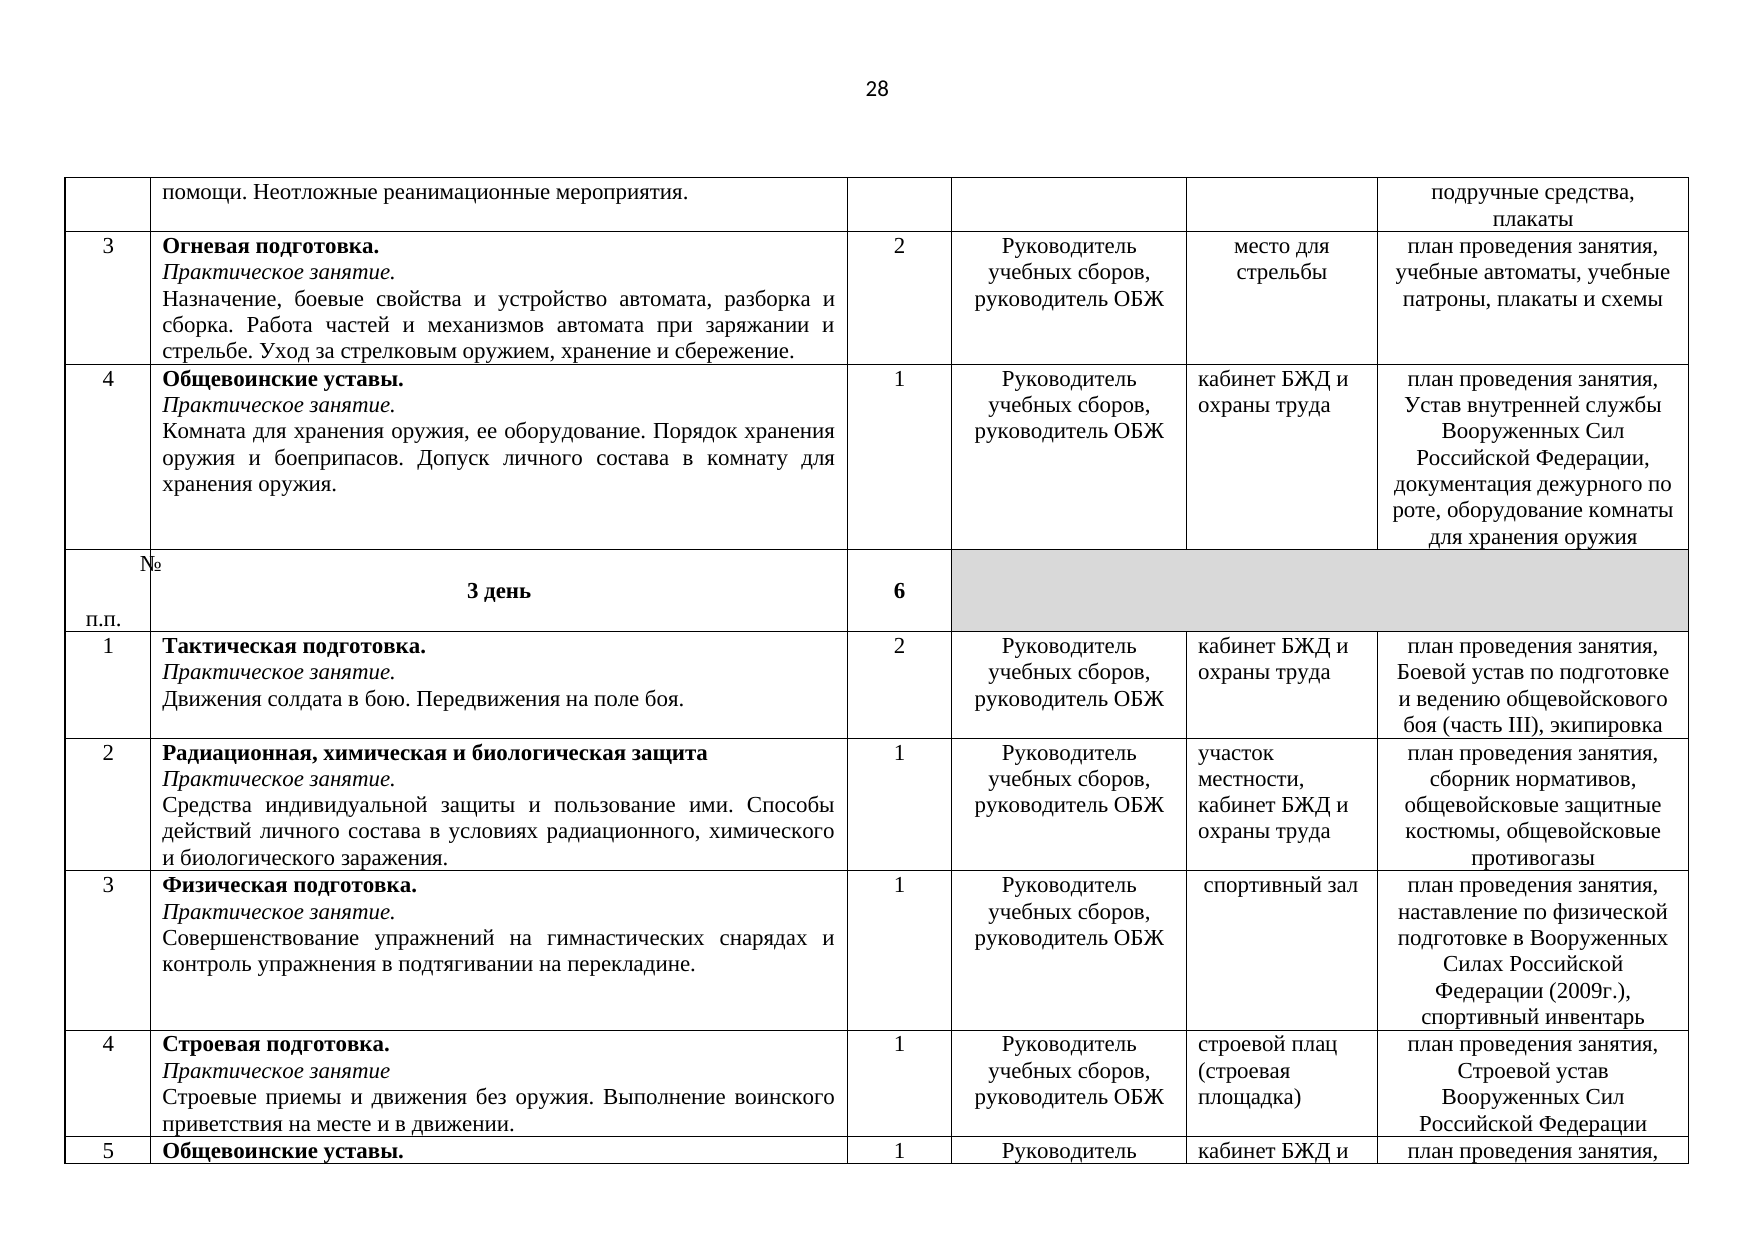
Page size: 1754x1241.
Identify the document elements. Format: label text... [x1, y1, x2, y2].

table_cell участок местности, кабинет БЖД и охраны труда [1187, 739, 1377, 870]
table_cell кабинет БЖД и охраны труда [1187, 365, 1377, 549]
table_cell Огневая подготовка. Практическое занятие. Назначение, боевые свойства и устройство автомата, разборка и сборка. Работа частей и механизмов автомата при заряжании и стрельбе. Уход за стрелковым оружием, хранение и сбережение. [151, 232, 847, 364]
table_cell 2 [848, 632, 951, 737]
table_cell кабинет БЖД и охраны труда [1187, 632, 1377, 737]
table_cell Руководитель учебных сборов, руководитель ОБЖ [952, 739, 1186, 870]
table_cell 4 [66, 1031, 150, 1136]
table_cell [1378, 178, 1688, 231]
table_cell Руководитель учебных сборов, руководитель ОБЖ [952, 871, 1186, 1029]
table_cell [952, 1137, 1186, 1163]
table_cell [1187, 1137, 1377, 1163]
table_cell Тактическая подготовка. Практическое занятие. Движения солдата в бою. Передвижения на поле боя. [151, 632, 847, 737]
table_cell 2 [848, 232, 951, 364]
table_cell Общевоинские уставы. Практическое занятие. Комната для хранения оружия, ее оборудование. Порядок хранения оружия и боеприпасов. Допуск личного состава в комнату для хранения оружия. [151, 365, 847, 549]
table_cell Физическая подготовка. Практическое занятие. Совершенствование упражнений на гимнастических снарядах и контроль упражнения в подтягивании на перекладине. [151, 871, 847, 1029]
table_cell [952, 550, 1688, 631]
table_cell Руководитель учебных сборов, руководитель ОБЖ [952, 232, 1186, 364]
table_cell план проведения занятия, учебные автоматы, учебные патроны, плакаты и схемы [1378, 232, 1688, 364]
table_cell Руководитель учебных сборов, руководитель ОБЖ [952, 365, 1186, 549]
table_cell Руководитель учебных сборов, руководитель ОБЖ [952, 632, 1186, 737]
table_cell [1378, 1137, 1688, 1163]
table_cell план проведения занятия, наставление по физической подготовке в Вооруженных Силах Российской Федерации (2009г.), спортивный инвентарь [1378, 871, 1688, 1029]
table_cell 3 [66, 871, 150, 1029]
table_cell 3 [66, 232, 150, 364]
table_cell план проведения занятия, сборник нормативов, общевойсковые защитные костюмы, общевойсковые противогазы [1378, 739, 1688, 870]
table_cell 2 [848, 178, 951, 231]
table_cell место для стрельбы [1187, 232, 1377, 364]
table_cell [1187, 178, 1377, 231]
table_cell 6 [848, 550, 951, 631]
table_cell 1 [848, 1031, 951, 1136]
table_cell Радиационная, химическая и биологическая защита Практическое занятие. Средства индивидуальной защиты и пользование ими. Способы действий личного состава в условиях радиационного, химического и биологического заражения. [151, 739, 847, 870]
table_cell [151, 1137, 847, 1163]
table_cell 1 [848, 365, 951, 549]
table_cell план проведения занятия, Боевой устав по подготовке и ведению общевойскового боя (часть III), экипировка [1378, 632, 1688, 737]
table_cell спортивный зал [1187, 871, 1377, 1029]
table_cell 1 [66, 632, 150, 737]
table_cell 2 [66, 739, 150, 870]
table_cell 3 день [151, 550, 847, 631]
table_cell 2 [66, 178, 150, 231]
table_cell план проведения занятия, Устав внутренней службы Вооруженных Сил Российской Федерации, документация дежурного по роте, оборудование комнаты для хранения оружия [1378, 365, 1688, 549]
table_cell 1 [848, 1137, 951, 1163]
table_cell Строевая подготовка. Практическое занятие Строевые приемы и движения без оружия. Выполнение воинского приветствия на месте и в движении. [151, 1031, 847, 1136]
table_cell строевой плац (строевая площадка) [1187, 1031, 1377, 1136]
table_cell 5 [66, 1137, 150, 1163]
table_cell 1 [848, 739, 951, 870]
table_cell 1 [848, 871, 951, 1029]
table_cell 4 [66, 365, 150, 549]
table_cell Руководитель учебных сборов, руководитель ОБЖ [952, 1031, 1186, 1136]
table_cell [952, 178, 1186, 231]
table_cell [151, 178, 847, 231]
table_cell план проведения занятия, Строевой устав Вооруженных Сил Российской Федерации [1378, 1031, 1688, 1136]
table_cell № п.п. [66, 550, 150, 631]
